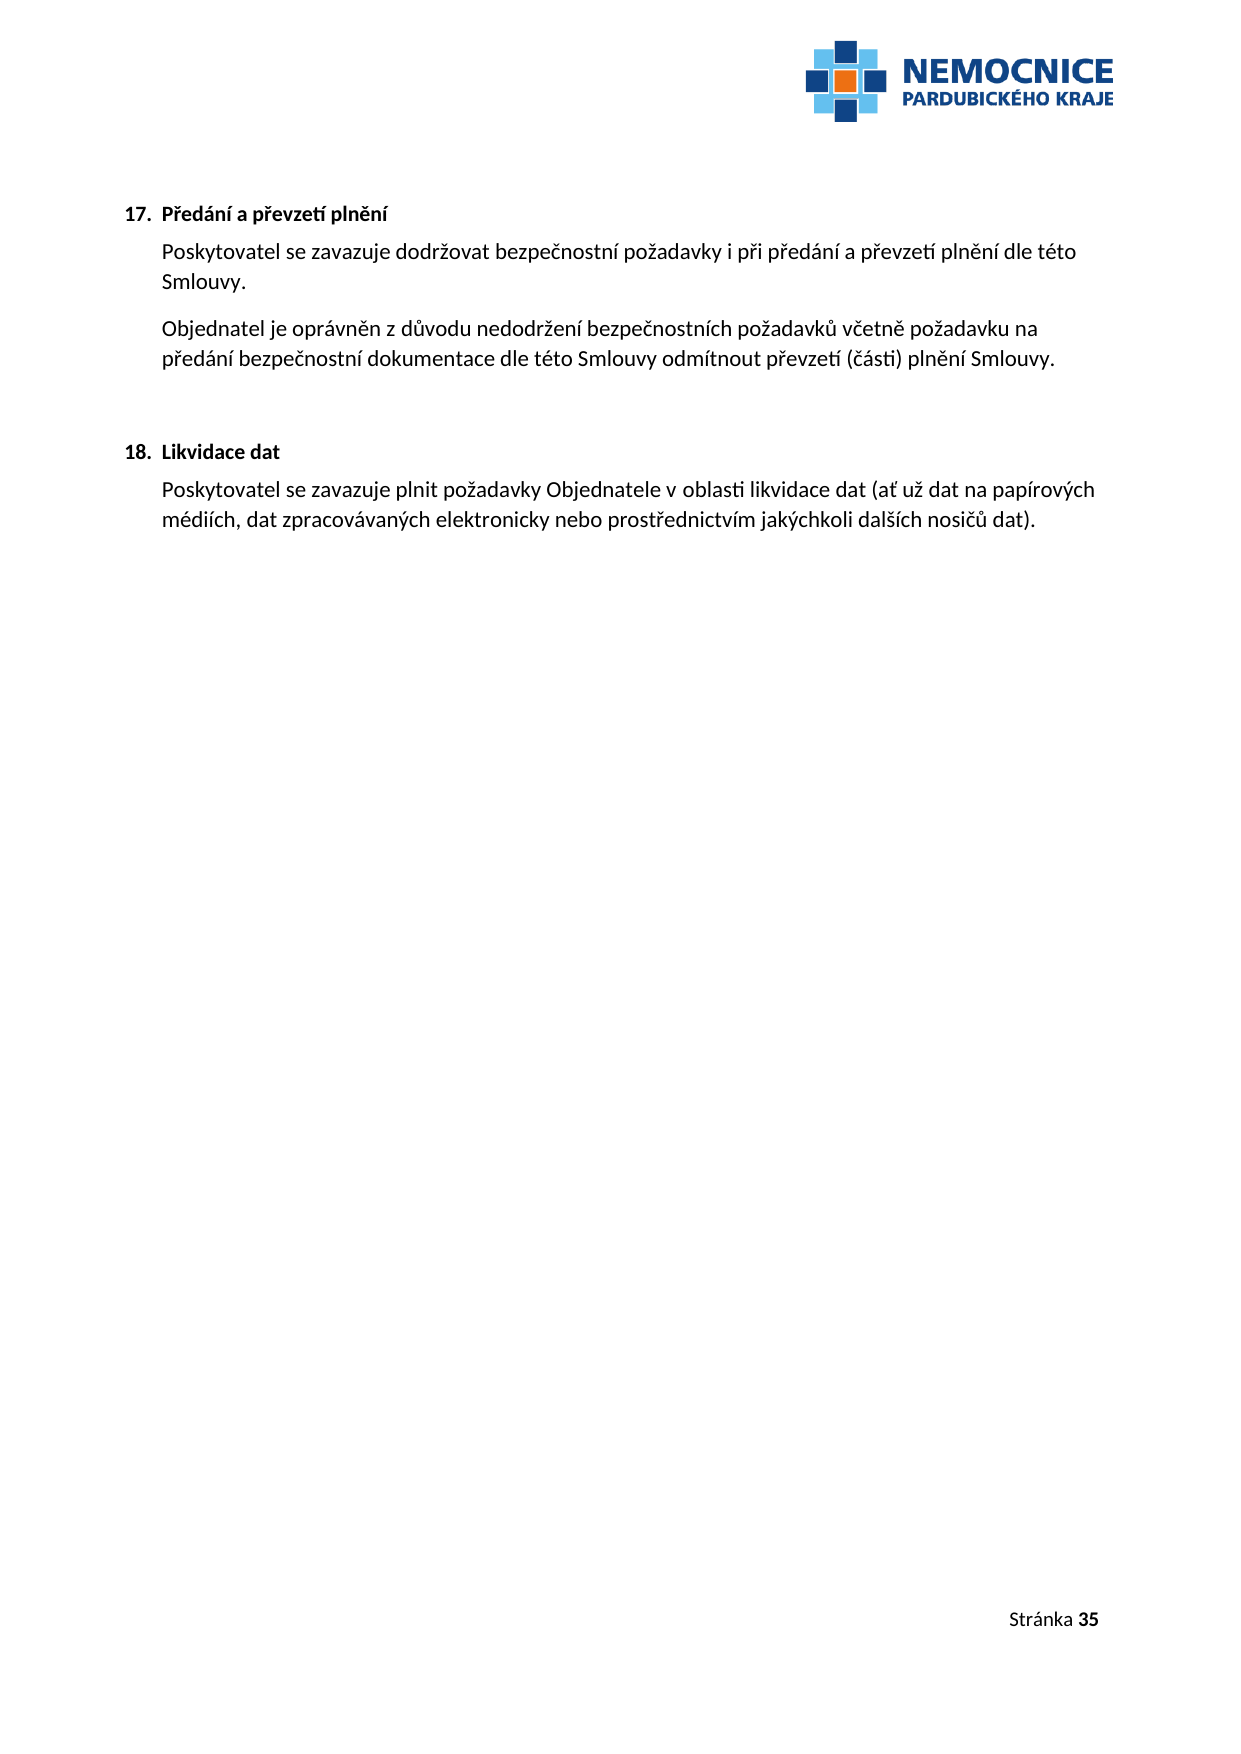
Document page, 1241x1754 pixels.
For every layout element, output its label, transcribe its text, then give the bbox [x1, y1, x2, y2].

text Objednatel je oprávněn z důvodu nedodržení bezpečnostních požadavků včetně požadavku na předání bezpečnostní dokumentace dle této Smlouvy odmítnout převzetí (části) plnění Smlouvy. [162, 314, 1104, 372]
picture [804, 39, 1113, 123]
list Likvidace dat [124, 438, 1104, 465]
text Poskytovatel se zavazuje dodržovat bezpečnostní požadavky i při předání a převzetí plnění dle této Smlouvy. [162, 237, 1104, 295]
list Předání a převzetí plnění [124, 200, 1104, 227]
text Poskytovatel se zavazuje plnit požadavky Objednatele v oblasti likvidace dat (ať už dat na papírových médiích, dat zpracovávaných elektronicky nebo prostřednictvím jakýchkoli dalších nosičů dat). [162, 475, 1104, 533]
